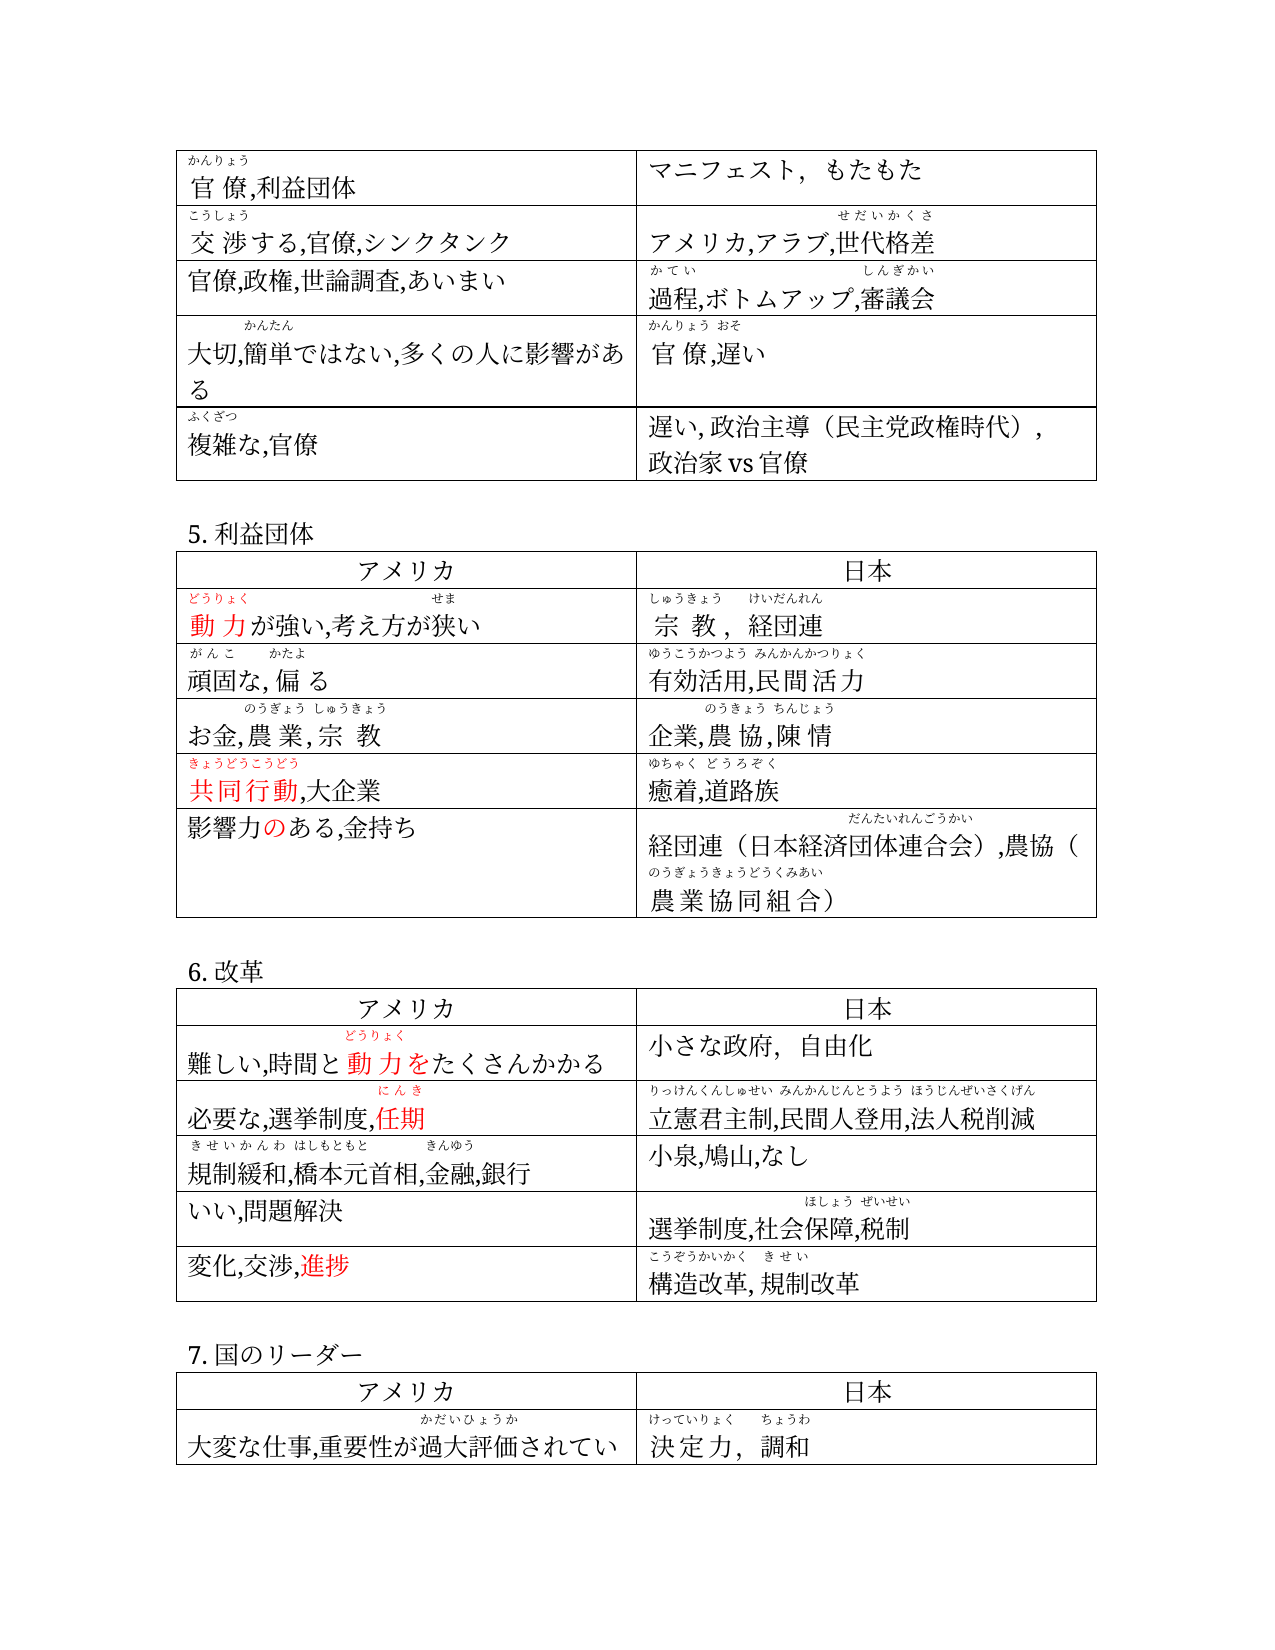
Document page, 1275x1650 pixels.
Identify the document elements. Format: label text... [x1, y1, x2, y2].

table_cell 経団連（日本経済）,農協（） [637, 809, 1096, 917]
table_cell 難しい,時間とをたくさんかかる [177, 1026, 636, 1080]
table_cell する,官僚,シンクタンク [177, 206, 636, 260]
table_cell マニフェスト，もたもた [637, 151, 1096, 205]
table_cell いい,問題解決 [177, 1192, 636, 1246]
table_cell な,官僚 [177, 408, 636, 479]
text 6. 改革 [187, 952, 1087, 988]
table_cell ,い [637, 316, 1096, 406]
table_cell 必要な,選挙制度, [177, 1081, 636, 1135]
table_cell ,利益団体 [177, 151, 636, 205]
table_cell お金,, [177, 699, 636, 753]
table_header アメリカ [177, 552, 636, 588]
table_cell 遅い, 政治主導（民主党政権時代）, 政治家vs官僚 [637, 408, 1096, 479]
text 7. 国のリーダー [187, 1336, 1087, 1372]
table_cell 選挙制度,社会, [637, 1192, 1096, 1246]
table_header 日本 [637, 1373, 1096, 1409]
table_cell 企業,, [637, 699, 1096, 753]
table_cell 小さな政府，自由化 [637, 1026, 1096, 1080]
table_cell ， [637, 1410, 1096, 1464]
table_cell ,大企業 [177, 754, 636, 808]
table_cell 官僚,政権,世論調査,あいまい [177, 261, 636, 315]
table_cell が強い,考え方がい [177, 589, 636, 643]
table_header アメリカ [177, 1373, 636, 1409]
table_cell 影響力のある,金持ち [177, 809, 636, 917]
table_cell ,首相,,銀行 [177, 1136, 636, 1191]
table_cell , [637, 644, 1096, 698]
table_cell 大切,ではない,多くの人に影響がある [177, 316, 636, 406]
table_cell , 改革 [637, 1247, 1096, 1301]
table_cell アメリカ,アラブ, [637, 206, 1096, 260]
table_cell ， [637, 589, 1096, 643]
table_cell 変化,交渉,進捗 [177, 1247, 636, 1301]
table_cell , [637, 754, 1096, 808]
table_header 日本 [637, 989, 1096, 1025]
table_cell な,る [177, 644, 636, 698]
table_header 日本 [637, 552, 1096, 588]
text 5. 利益団体 [187, 514, 1087, 551]
table_cell 小泉,鳩山,なし [637, 1136, 1096, 1191]
table_cell 大変な仕事,重要性がされている [177, 1410, 636, 1464]
table_cell ,ボトムアップ, [637, 261, 1096, 315]
table_header アメリカ [177, 989, 636, 1025]
table_cell ,, [637, 1081, 1096, 1135]
